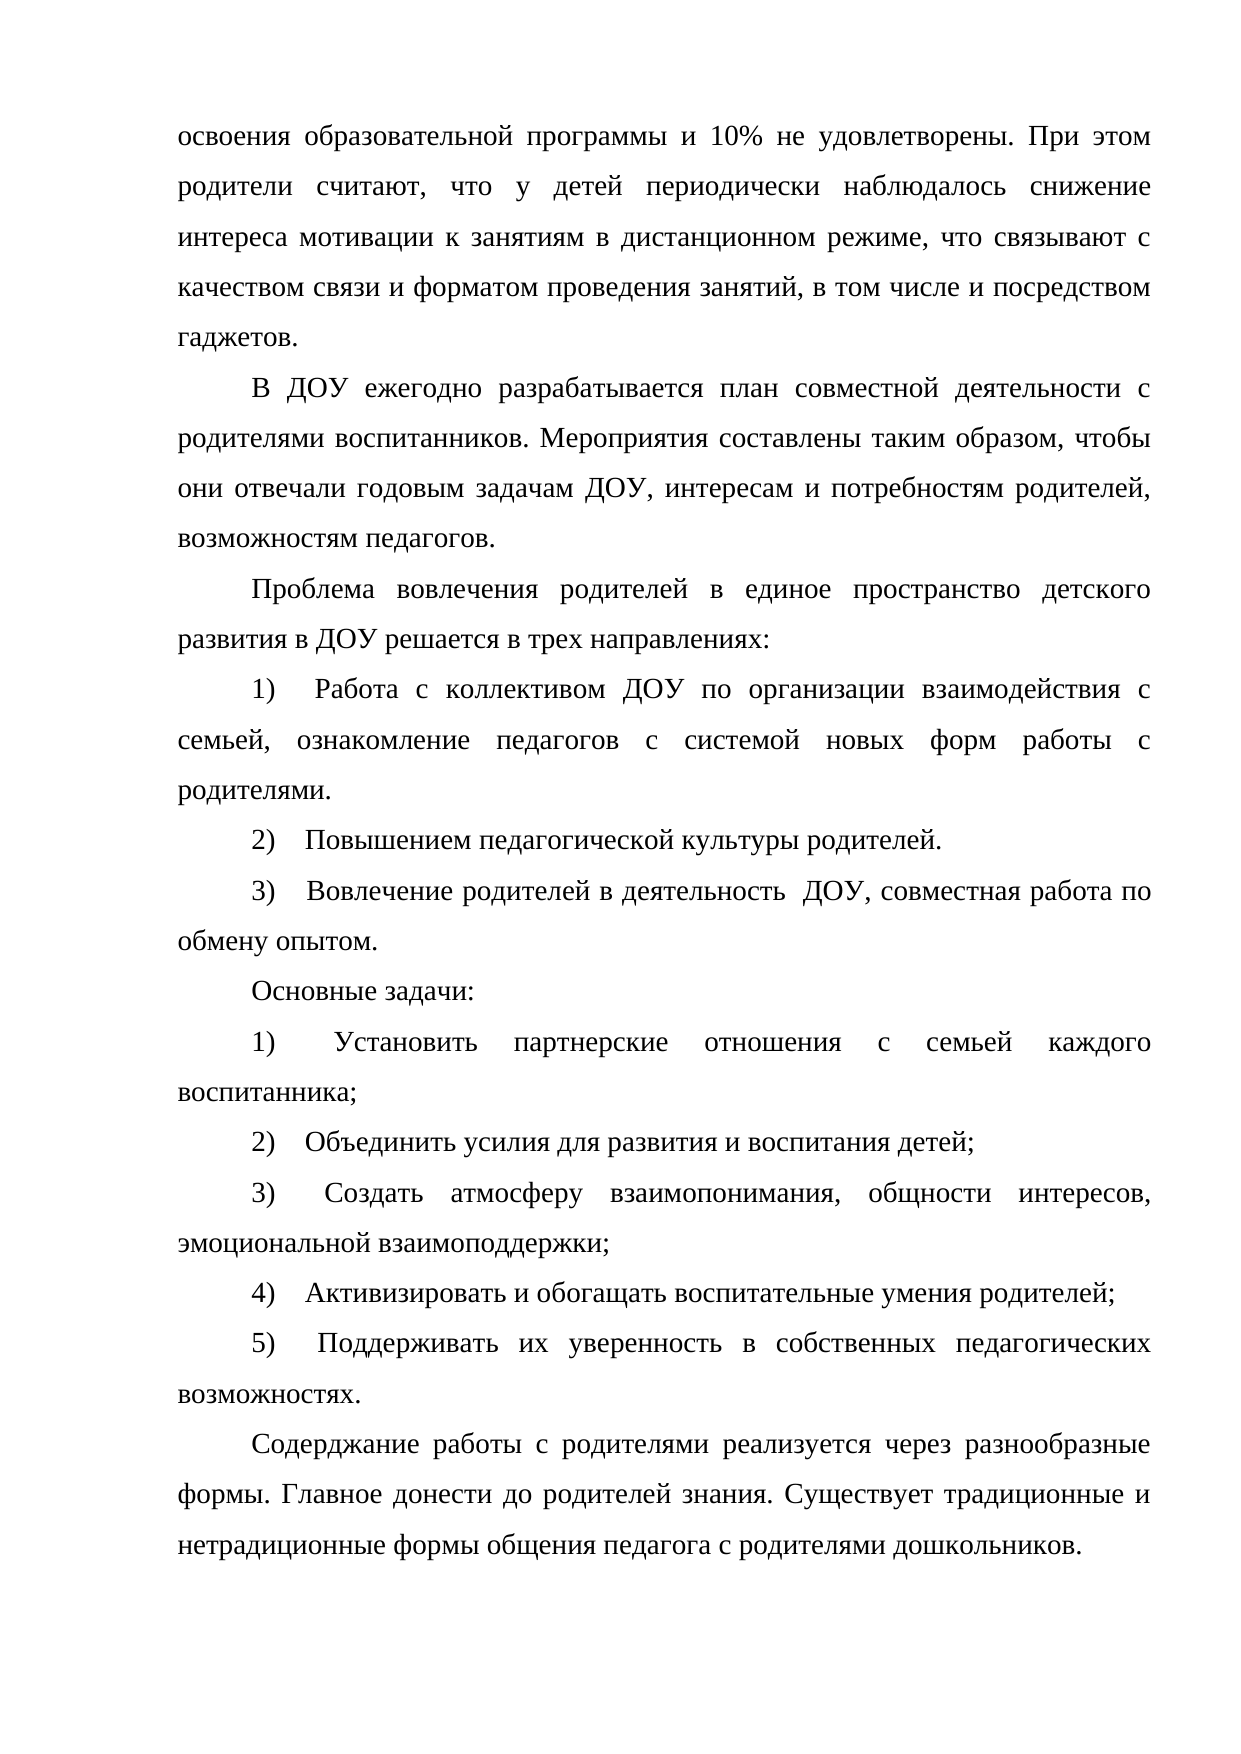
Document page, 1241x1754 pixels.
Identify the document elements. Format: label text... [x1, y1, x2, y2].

text 5) Поддерживать их уверенность в собственных педагогических возможностях. [177, 1326, 1152, 1409]
text Содерджание работы с родителями реализуется через разнообразные формы. Главное донести до родителей знания. Существует традиционные и нетрадиционные формы общения педагога с родителями дошкольников. [177, 1426, 1152, 1560]
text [177, 118, 1152, 353]
text 2) Повышением педагогической культуры родителей. [177, 822, 1152, 856]
text 2) Объединить усилия для развития и воспитания детей; [177, 1124, 1152, 1158]
text 1) Установить партнерские отношения с семьей каждого воспитанника; [177, 1024, 1152, 1108]
text 3) Вовлечение родителей в деятельность ДОУ, совместная работа по обмену опытом. [177, 873, 1152, 957]
text Основные задачи: [177, 973, 1152, 1007]
text 3) Создать атмосферу взаимопонимания, общности интересов, эмоциональной взаимоподдержки; [177, 1175, 1152, 1258]
text Проблема вовлечения родителей в единое пространство детского развития в ДОУ решается в трех направлениях: [177, 571, 1152, 655]
text 1) Работа с коллективом ДОУ по организации взаимодействия с семьей, ознакомление педагогов с системой новых форм работы с родителями. [177, 672, 1152, 806]
text В ДОУ ежегодно разрабатывается план совместной деятельности с родителями воспитанников. Мероприятия составлены таким образом, чтобы они отвечали годовым задачам ДОУ, интересам и потребностям родителей, возможностям педагогов. [177, 370, 1152, 554]
text 4) Активизировать и обогащать воспитательные умения родителей; [177, 1275, 1152, 1309]
